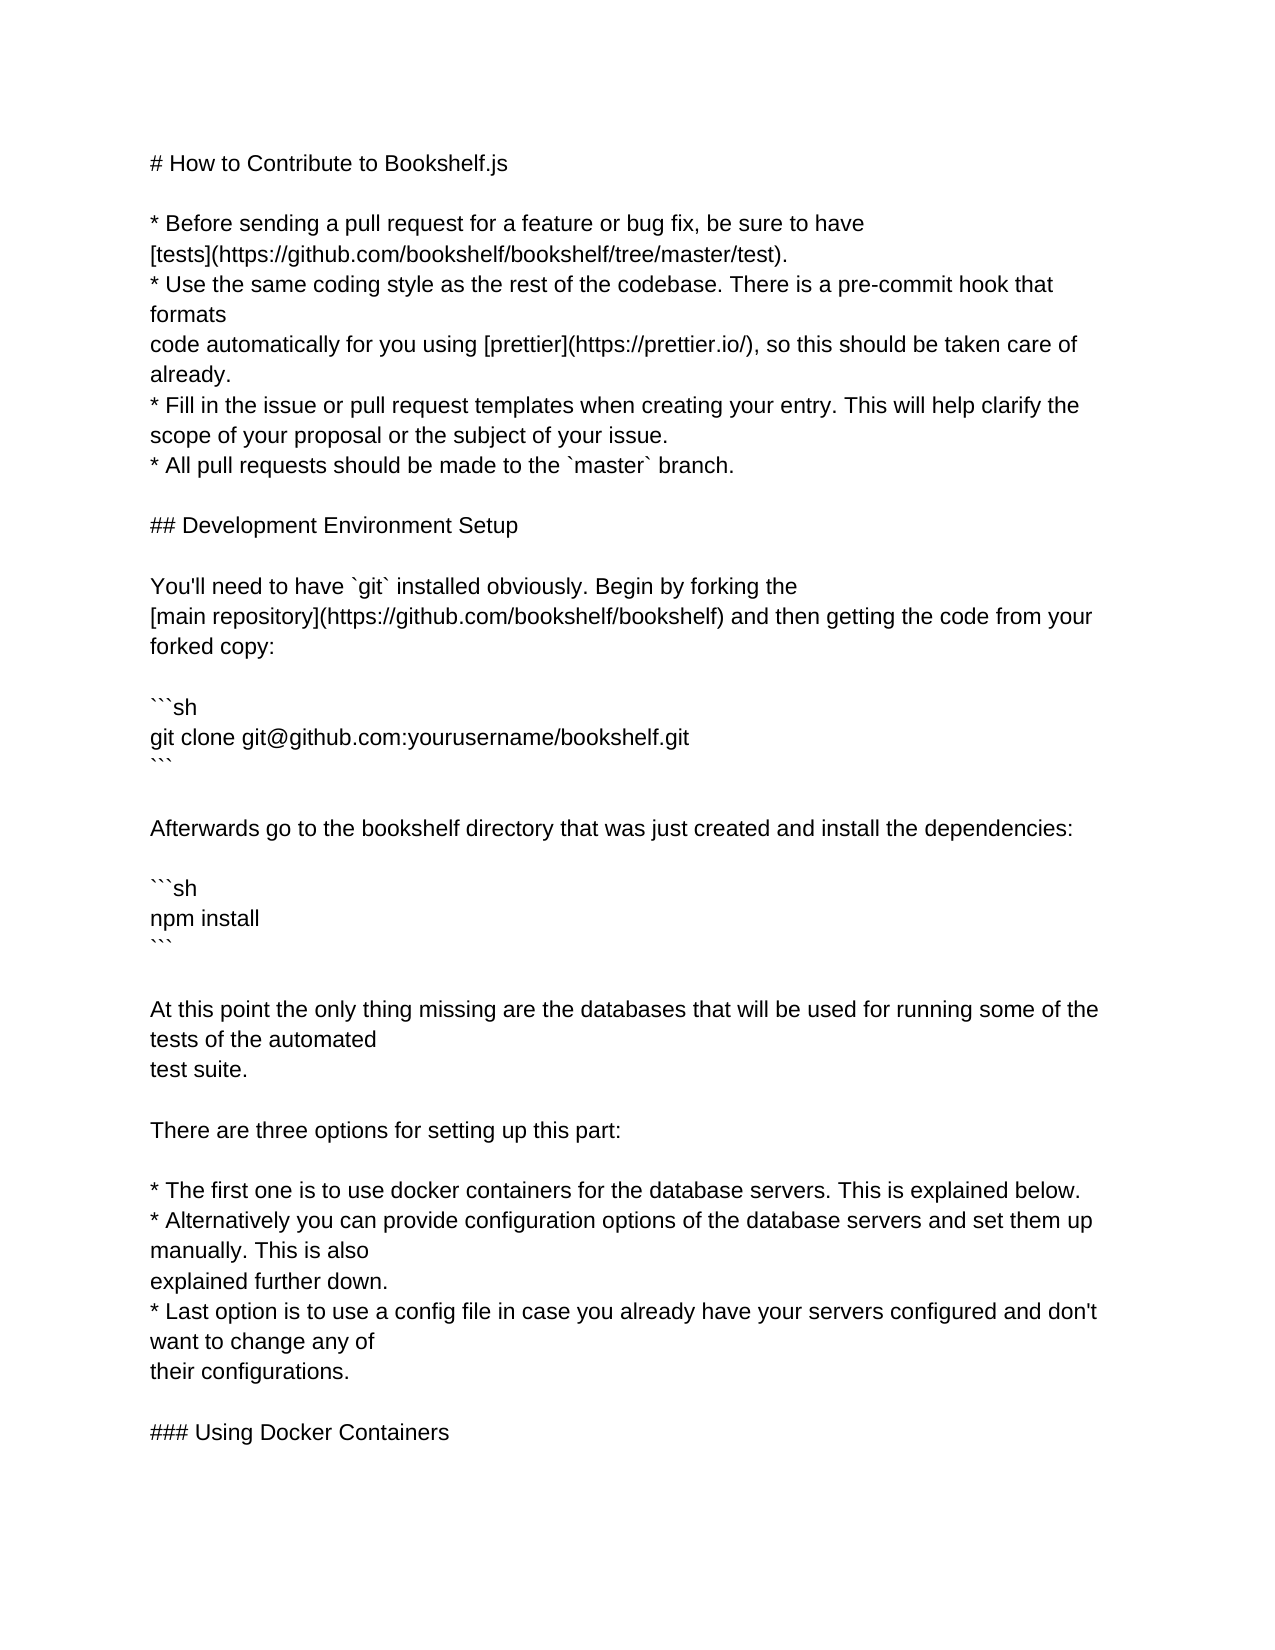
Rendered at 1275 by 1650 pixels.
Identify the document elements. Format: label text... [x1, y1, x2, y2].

text [tests](https://github.com/bookshelf/bookshelf/tree/master/test). [150, 241, 1125, 267]
text Afterwards go to the bookshelf directory that was just created and install the dependencies: [150, 814, 1125, 841]
text * The first one is to use docker containers for the database servers. This is explained below. [150, 1177, 1125, 1203]
text * Fill in the issue or pull request templates when creating your entry. This will help clarify the [150, 392, 1125, 418]
text ## Development Environment Setup [150, 512, 1125, 539]
text * All pull requests should be made to the `master` branch. [150, 452, 1125, 478]
text test suite. [150, 1056, 1125, 1083]
text already. [150, 361, 1125, 388]
text * Alternatively you can provide configuration options of the database servers and set them up manually. This is also [150, 1207, 1125, 1264]
text scope of your proposal or the subject of your issue. [150, 422, 1125, 448]
text ```sh [150, 875, 1125, 901]
text * Use the same coding style as the rest of the codebase. There is a pre-commit hook that formats [150, 271, 1125, 327]
text explained further down. [150, 1268, 1125, 1294]
text # How to Contribute to Bookshelf.js [150, 150, 1125, 176]
text * Before sending a pull request for a feature or bug fix, be sure to have [150, 210, 1125, 237]
text their configurations. [150, 1358, 1125, 1385]
text * Last option is to use a config file in case you already have your servers configured and don't want to change any of [150, 1298, 1125, 1354]
text There are three options for setting up this part: [150, 1117, 1125, 1143]
text git clone git@github.com:yourusername/bookshelf.git [150, 724, 1125, 750]
text You'll need to have `git` installed obviously. Begin by forking the [150, 573, 1125, 599]
text ``` [150, 935, 1125, 962]
text At this point the only thing missing are the databases that will be used for running some of the tests of the automated [150, 996, 1125, 1052]
text [main repository](https://github.com/bookshelf/bookshelf) and then getting the code from your forked copy: [150, 603, 1125, 660]
text ``` [150, 754, 1125, 781]
text code automatically for you using [prettier](https://prettier.io/), so this should be taken care of [150, 331, 1125, 358]
text npm install [150, 905, 1125, 932]
text ### Using Docker Containers [150, 1419, 1125, 1445]
text ```sh [150, 694, 1125, 720]
